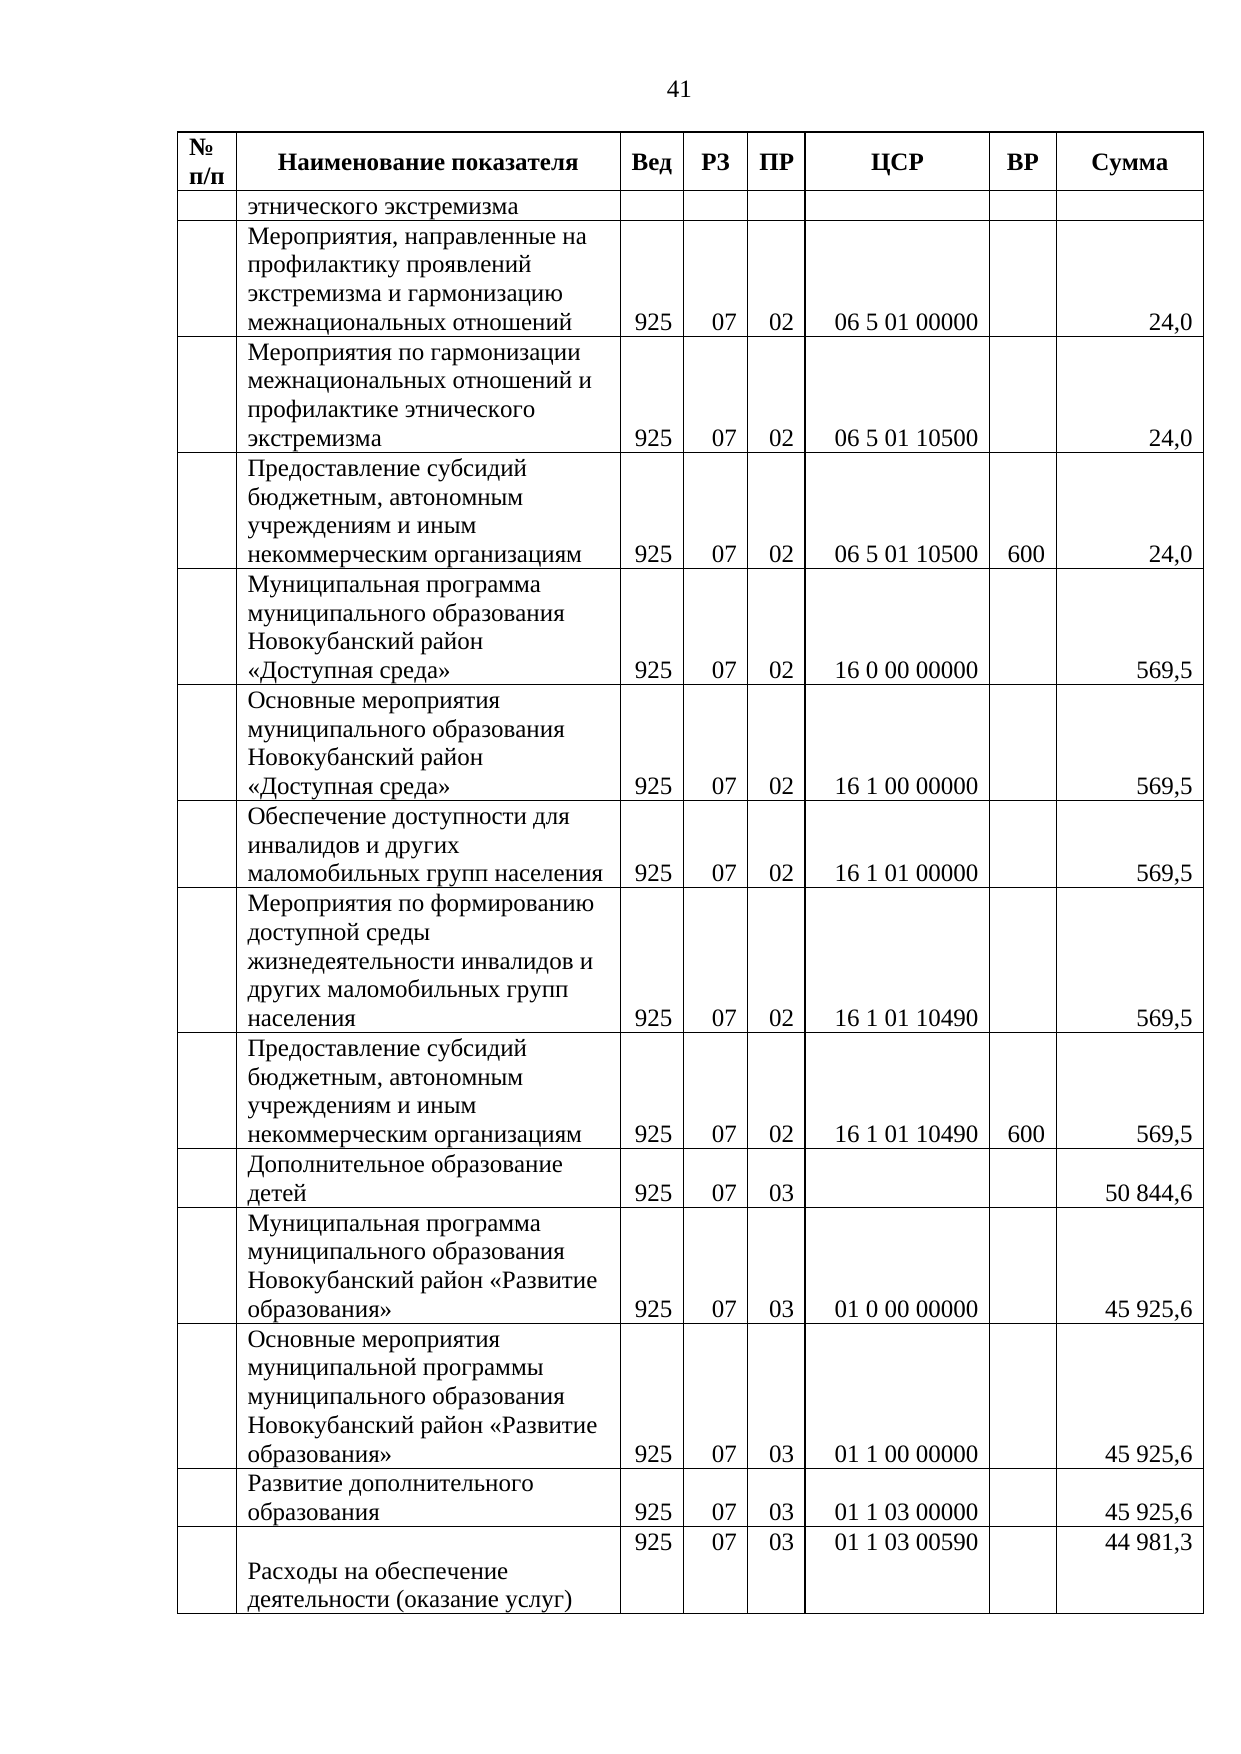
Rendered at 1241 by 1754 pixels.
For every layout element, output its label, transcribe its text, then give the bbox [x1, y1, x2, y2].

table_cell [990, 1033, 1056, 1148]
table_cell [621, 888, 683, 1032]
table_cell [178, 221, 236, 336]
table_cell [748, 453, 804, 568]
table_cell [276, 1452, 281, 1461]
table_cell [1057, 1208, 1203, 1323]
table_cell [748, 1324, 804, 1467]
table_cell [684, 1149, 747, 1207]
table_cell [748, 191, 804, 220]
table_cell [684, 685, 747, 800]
table_header Наименование показателя [237, 133, 620, 190]
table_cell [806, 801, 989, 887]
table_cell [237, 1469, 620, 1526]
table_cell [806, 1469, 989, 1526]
table_header ЦСР [806, 133, 989, 190]
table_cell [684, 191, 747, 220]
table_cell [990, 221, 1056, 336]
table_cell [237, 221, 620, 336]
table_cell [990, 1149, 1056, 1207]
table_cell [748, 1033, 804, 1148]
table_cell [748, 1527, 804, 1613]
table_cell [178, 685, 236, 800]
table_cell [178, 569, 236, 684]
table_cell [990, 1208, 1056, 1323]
table_header РЗ [684, 133, 747, 190]
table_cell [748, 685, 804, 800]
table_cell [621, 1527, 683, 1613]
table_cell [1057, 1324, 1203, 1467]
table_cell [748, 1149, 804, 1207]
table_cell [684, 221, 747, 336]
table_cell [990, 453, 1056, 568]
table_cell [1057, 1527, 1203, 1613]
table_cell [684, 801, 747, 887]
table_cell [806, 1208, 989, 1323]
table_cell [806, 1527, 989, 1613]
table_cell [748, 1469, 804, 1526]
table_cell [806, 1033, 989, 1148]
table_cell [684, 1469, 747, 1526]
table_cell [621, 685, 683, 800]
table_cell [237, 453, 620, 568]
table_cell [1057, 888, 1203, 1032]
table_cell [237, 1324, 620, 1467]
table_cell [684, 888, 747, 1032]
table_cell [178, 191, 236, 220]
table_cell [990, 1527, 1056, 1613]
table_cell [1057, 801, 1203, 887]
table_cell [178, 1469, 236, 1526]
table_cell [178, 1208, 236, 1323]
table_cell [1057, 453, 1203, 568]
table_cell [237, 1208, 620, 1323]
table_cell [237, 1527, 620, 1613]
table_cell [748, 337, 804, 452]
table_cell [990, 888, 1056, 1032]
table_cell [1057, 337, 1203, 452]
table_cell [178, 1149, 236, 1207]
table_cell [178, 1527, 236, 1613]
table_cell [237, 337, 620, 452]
table_header ВР [990, 133, 1056, 190]
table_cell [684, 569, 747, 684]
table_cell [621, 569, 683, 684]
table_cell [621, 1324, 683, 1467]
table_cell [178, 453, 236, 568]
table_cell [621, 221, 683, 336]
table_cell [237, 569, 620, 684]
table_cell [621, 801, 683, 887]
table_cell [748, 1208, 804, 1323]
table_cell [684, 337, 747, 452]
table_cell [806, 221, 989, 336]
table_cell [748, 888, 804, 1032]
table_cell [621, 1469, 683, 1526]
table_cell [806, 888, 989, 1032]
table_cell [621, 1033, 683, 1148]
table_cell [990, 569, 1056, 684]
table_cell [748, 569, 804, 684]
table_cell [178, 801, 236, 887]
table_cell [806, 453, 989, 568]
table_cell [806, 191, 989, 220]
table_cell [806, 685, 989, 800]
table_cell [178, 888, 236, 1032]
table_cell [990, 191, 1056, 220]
table_header Вед [621, 133, 683, 190]
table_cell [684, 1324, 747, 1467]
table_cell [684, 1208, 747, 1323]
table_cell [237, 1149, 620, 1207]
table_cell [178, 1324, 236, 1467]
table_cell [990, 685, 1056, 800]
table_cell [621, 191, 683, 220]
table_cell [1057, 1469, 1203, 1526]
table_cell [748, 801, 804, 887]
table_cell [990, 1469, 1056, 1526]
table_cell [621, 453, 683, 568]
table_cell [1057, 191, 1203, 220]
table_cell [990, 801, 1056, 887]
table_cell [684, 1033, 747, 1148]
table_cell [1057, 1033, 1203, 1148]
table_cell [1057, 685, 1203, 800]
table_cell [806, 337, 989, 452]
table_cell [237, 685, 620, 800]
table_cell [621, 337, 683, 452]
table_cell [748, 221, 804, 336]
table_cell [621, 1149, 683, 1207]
table_header № п/п [178, 133, 236, 190]
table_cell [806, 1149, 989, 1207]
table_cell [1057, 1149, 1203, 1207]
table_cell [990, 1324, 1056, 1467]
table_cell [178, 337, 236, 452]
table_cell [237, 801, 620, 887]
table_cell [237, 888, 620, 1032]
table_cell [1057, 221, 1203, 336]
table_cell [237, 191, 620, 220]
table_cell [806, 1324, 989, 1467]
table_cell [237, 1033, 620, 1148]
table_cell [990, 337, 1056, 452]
table_header Сумма [1057, 133, 1203, 190]
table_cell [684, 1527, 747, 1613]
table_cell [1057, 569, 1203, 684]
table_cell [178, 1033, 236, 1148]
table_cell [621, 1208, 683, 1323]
table_header ПР [748, 133, 804, 190]
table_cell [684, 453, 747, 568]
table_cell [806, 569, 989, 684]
